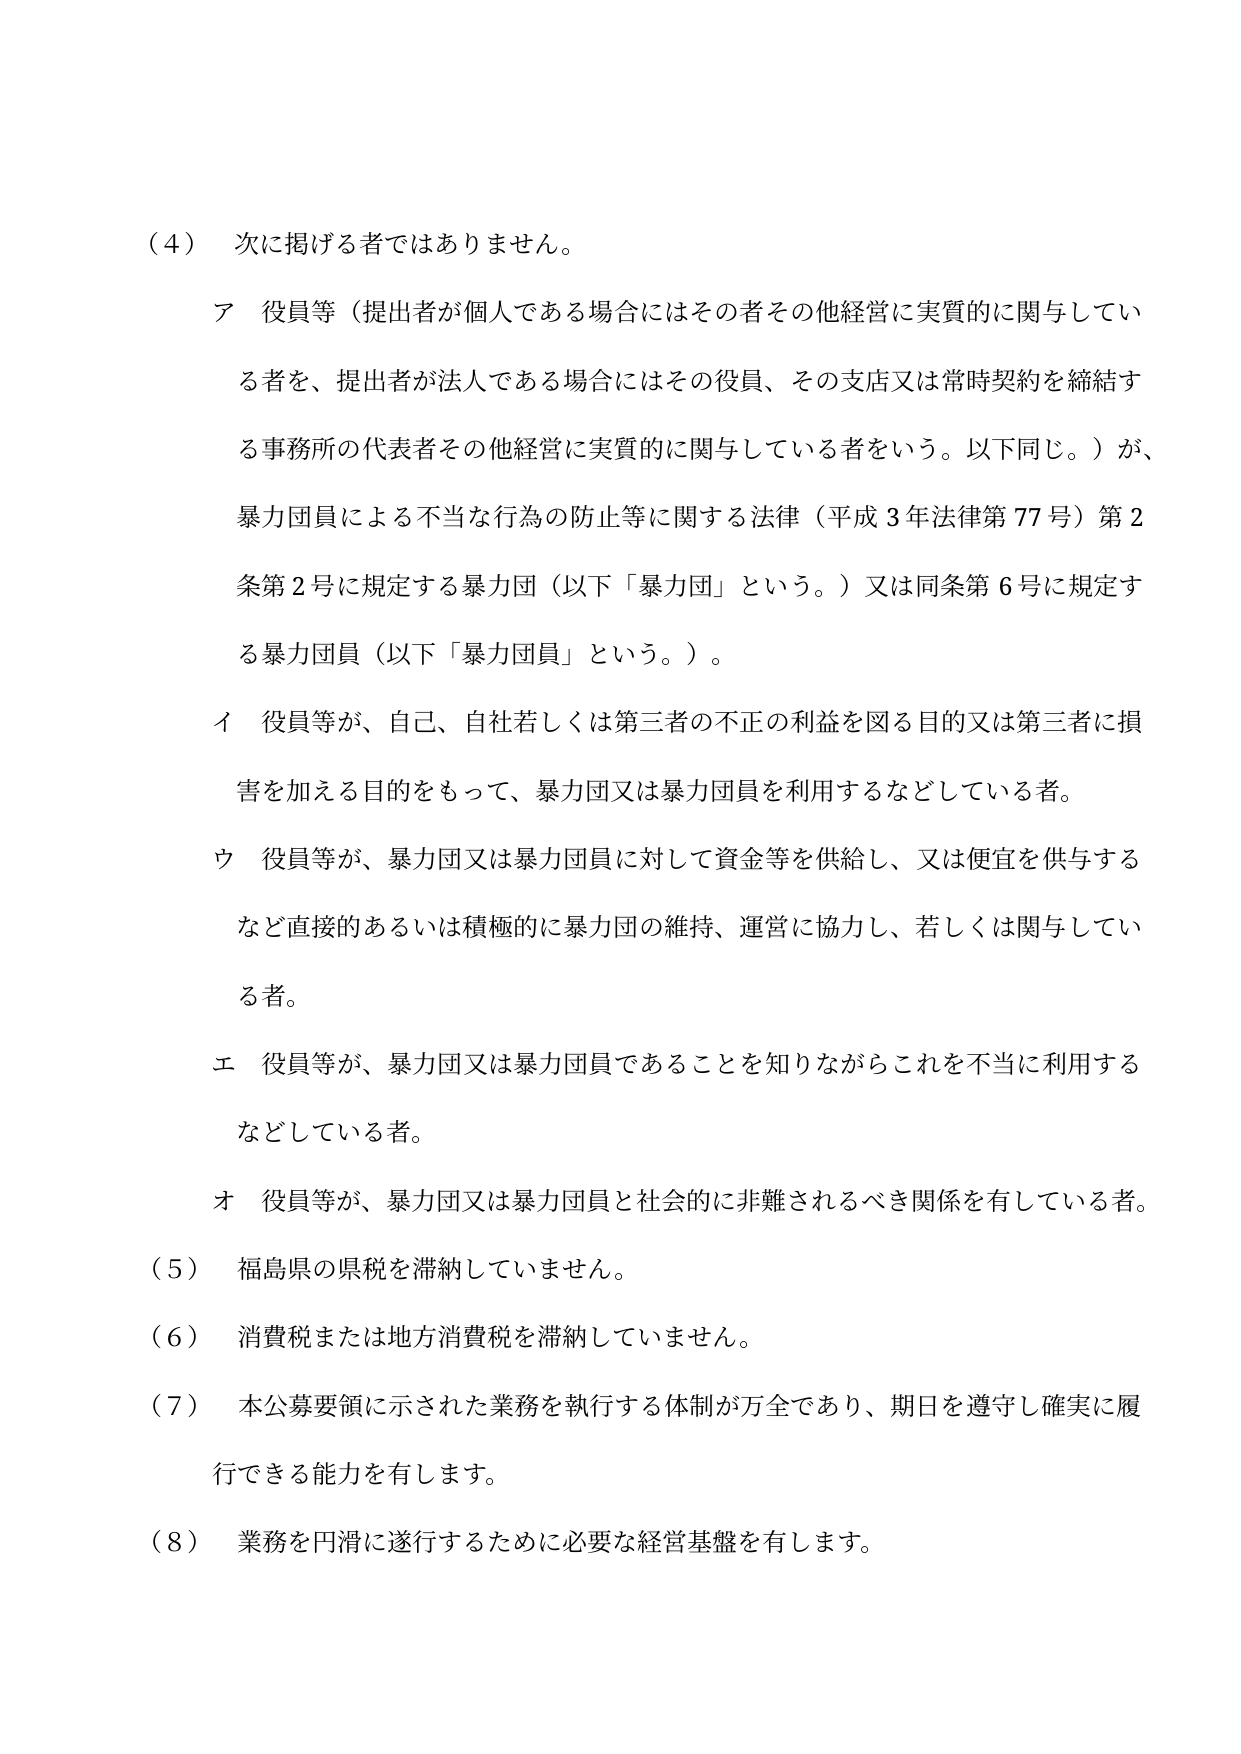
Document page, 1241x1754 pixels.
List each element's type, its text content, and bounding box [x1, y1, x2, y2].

text ウ 役員等が、暴力団又は暴力団員に対して資金等を供給し、又は便宜を供与するなど直接的あるいは積極的に暴力団の維持、運営に協力し、若しくは関与している者。 [211, 823, 1144, 1028]
text （８） 業務を円滑に遂行するために必要な経営基盤を有します。 [112, 1507, 1144, 1575]
text （７） 本公募要領に示された業務を執行する体制が万全であり、期日を遵守し確実に履行できる能力を有します。 [112, 1370, 1144, 1507]
text （６） 消費税または地方消費税を滞納していません。 [112, 1302, 1144, 1370]
text イ 役員等が、自己、自社若しくは第三者の不正の利益を図る目的又は第三者に損害を加える目的をもって、暴力団又は暴力団員を利用するなどしている者。 [211, 687, 1144, 823]
text ア 役員等（提出者が個人である場合にはその者その他経営に実質的に関与している者を、提出者が法人である場合にはその役員、その支店又は常時契約を締結する事務所の代表者その他経営に実質的に関与している者をいう。以下同じ。）が、暴力団員による不当な行為の防止等に関する法律（平成3年法律第77号）第2条第2号に規定する暴力団（以下「暴力団」という。）又は同条第6号に規定する暴力団員（以下「暴力団員」という。）。 [211, 277, 1144, 687]
text オ 役員等が、暴力団又は暴力団員と社会的に非難されるべき関係を有している者。 [211, 1165, 1144, 1233]
text エ 役員等が、暴力団又は暴力団員であることを知りながらこれを不当に利用するなどしている者。 [211, 1028, 1144, 1165]
text （４） 次に掲げる者ではありません。 [134, 208, 1144, 277]
text （５） 福島県の県税を滞納していません。 [112, 1233, 1144, 1302]
